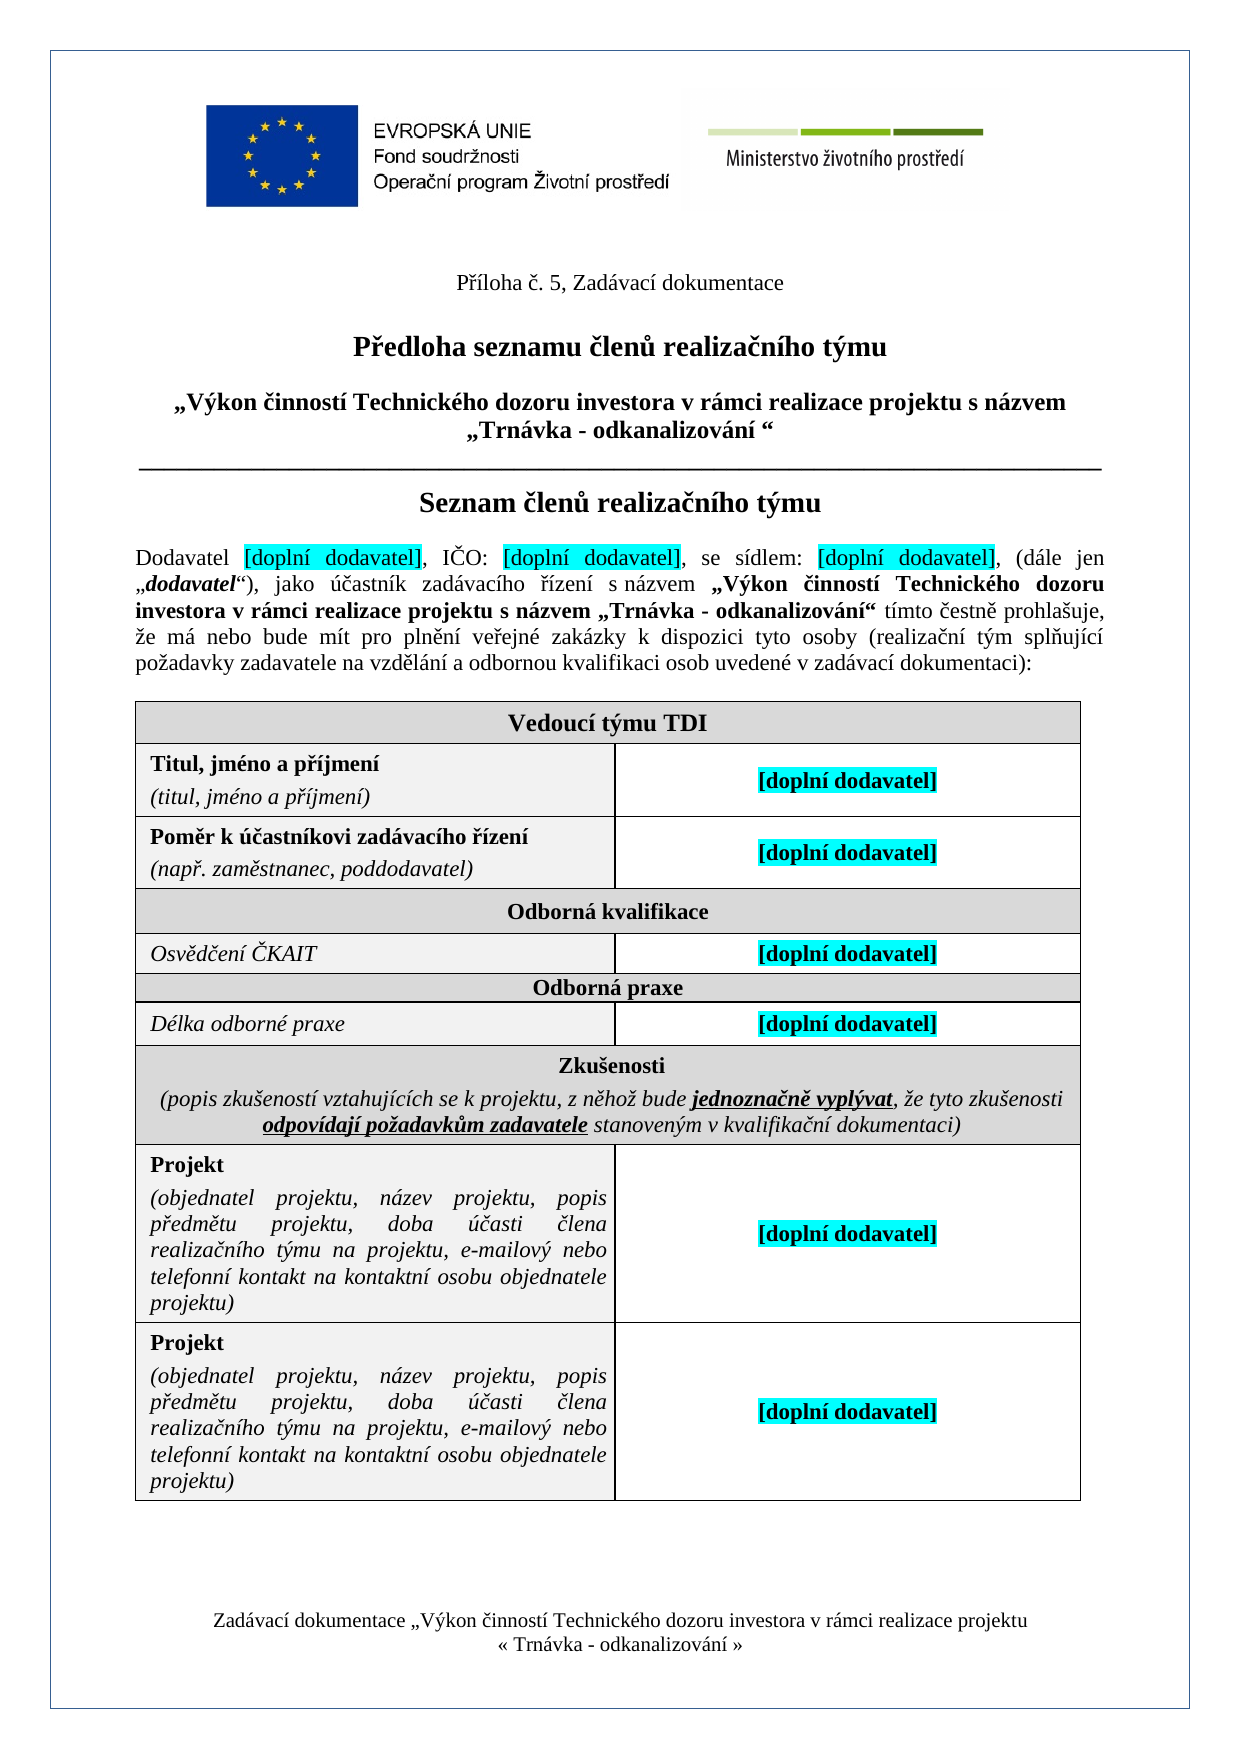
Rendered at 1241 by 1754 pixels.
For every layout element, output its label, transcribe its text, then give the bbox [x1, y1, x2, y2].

table_cell [doplní dodavatel] [616, 817, 1080, 888]
table_cell [doplní dodavatel] [616, 1323, 1080, 1500]
subtitle Příloha č. 5, Zadávací dokumentace [135, 269, 1105, 296]
table_cell [doplní dodavatel] [616, 744, 1080, 816]
text Předloha seznamu členů realizačního týmu [135, 329, 1105, 363]
table_cell [doplní dodavatel] [616, 1003, 1080, 1045]
table_cell Osvědčení ČKAIT [136, 934, 614, 973]
table_cell Odborná praxe [136, 974, 1080, 1001]
text _____________________________________________________________________________ [135, 444, 1105, 473]
text „Výkon činností Technického dozoru investora v rámci realizace projektu s názvem „Trnávka - odkanalizování “ [135, 387, 1105, 444]
table_cell Odborná kvalifikace [136, 889, 1080, 933]
table_cell [doplní dodavatel] [616, 934, 1080, 973]
text Seznam členů realizačního týmu [135, 486, 1105, 519]
table_cell [doplní dodavatel] [616, 1145, 1080, 1322]
table_cell Zkušenosti (popis zkušeností vztahujících se k projektu, z něhož bude jednoznačně vyplývat, že tyto zkušenosti odpovídají požadavkům zadavatele stanoveným v kvalifikační dokumentaci) [136, 1046, 1080, 1144]
table_cell Délka odborné praxe [136, 1003, 614, 1045]
table_cell Titul, jméno a příjmení (titul, jméno a příjmení) [136, 744, 614, 816]
picture [206, 88, 1010, 211]
table_cell Poměr k účastníkovi zadávacího řízení (např. zaměstnanec, poddodavatel) [136, 817, 614, 888]
text Dodavatel [doplní dodavatel], IČO: [doplní dodavatel], se sídlem: [doplní dodavatel], (dále jen „dodavatel“), jako účastník zadávacího řízení s názvem „Výkon činností Technického dozoru investora v rámci realizace projektu s názvem „Trnávka - odkanalizování“ tímto čestně prohlašuje, že má nebo bude mít pro plnění veřejné zakázky k dispozici tyto osoby (realizační tým splňující požadavky zadavatele na vzdělání a odbornou kvalifikaci osob uvedené v zadávací dokumentaci): [135, 544, 1105, 676]
table_header Vedoucí týmu TDI [136, 702, 1080, 743]
